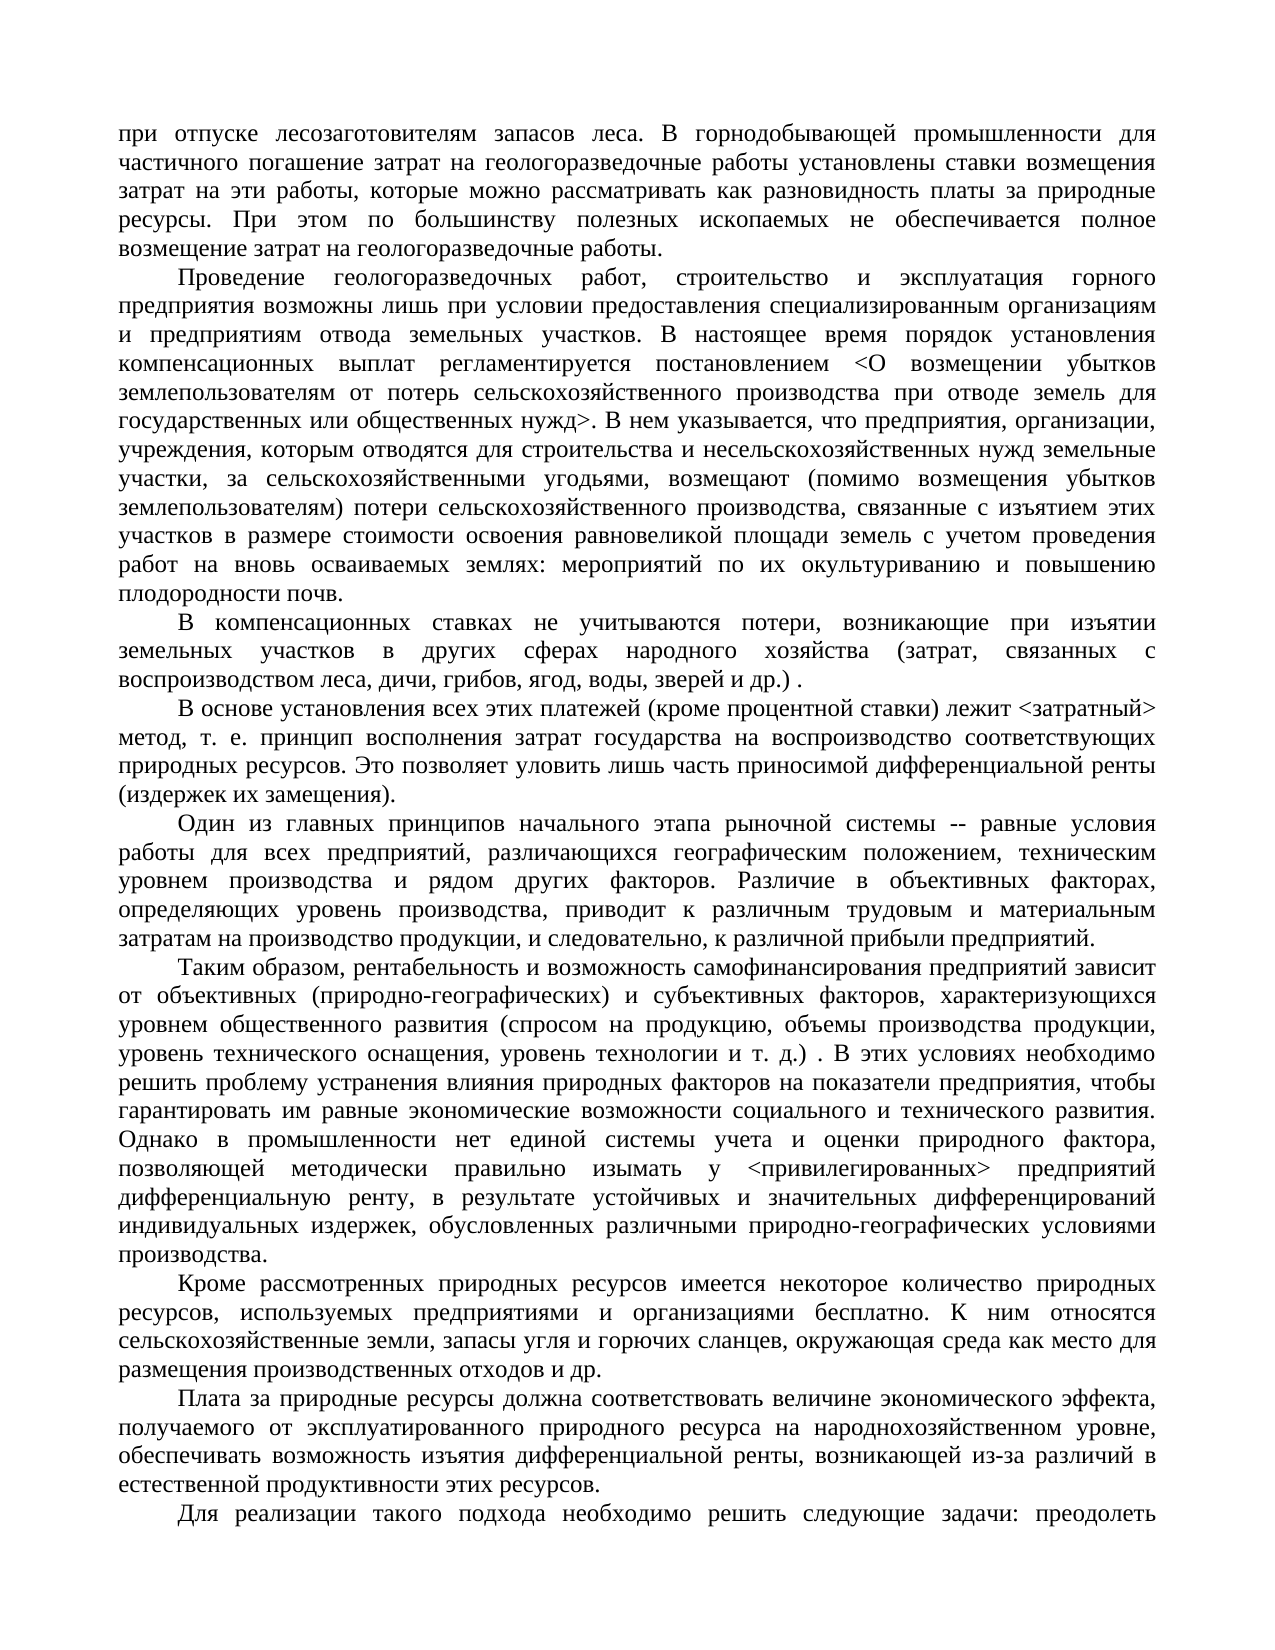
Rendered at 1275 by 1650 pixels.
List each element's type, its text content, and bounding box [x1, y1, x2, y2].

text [118, 118, 1157, 262]
text Один из главных принципов начального этапа рыночной системы -- равные условия работы для всех предприятий, различающихся географическим положением, техническим уровнем производства и рядом других факторов. Различие в объективных факторах, определяющих уровень производства, приводит к различным трудовым и материальным затратам на производство продукции, и следовательно, к различной прибыли предприятий. [118, 808, 1157, 952]
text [118, 1498, 1157, 1527]
text В компенсационных ставках не учитываются потери, возникающие при изъятии земельных участков в других сферах народного хозяйства (затрат, связанных с воспроизводством леса, дичи, грибов, ягод, воды, зверей и др.) . [118, 607, 1157, 693]
text В основе установления всех этих платежей (кроме процентной ставки) лежит <затратный> метод, т. е. принцип восполнения затрат государства на воспроизводство соответствующих природных ресурсов. Это позволяет уловить лишь часть приносимой дифференциальной ренты (издержек их замещения). [118, 693, 1157, 808]
text Таким образом, рентабельность и возможность самофинансирования предприятий зависит от объективных (природно-географических) и субъективных факторов, характеризующихся уровнем общественного развития (спросом на продукцию, объемы производства продукции, уровень технического оснащения, уровень технологии и т. д.) . В этих условиях необходимо решить проблему устранения влияния природных факторов на показатели предприятия, чтобы гарантировать им равные экономические возможности социального и технического развития. Однако в промышленности нет единой системы учета и оценки природного фактора, позволяющей методически правильно изымать у <привилегированных> предприятий дифференциальную ренту, в результате устойчивых и значительных дифференцирований индивидуальных издержек, обусловленных различными природно-географических условиями производства. [118, 952, 1157, 1268]
text Кроме рассмотренных природных ресурсов имеется некоторое количество природных ресурсов, используемых предприятиями и организациями бесплатно. К ним относятся сельскохозяйственные земли, запасы угля и горючих сланцев, окружающая среда как место для размещения производственных отходов и др. [118, 1268, 1157, 1383]
text Плата за природные ресурсы должна соответствовать величине экономического эффекта, получаемого от эксплуатированного природного ресурса на народнохозяйственном уровне, обеспечивать возможность изъятия дифференциальной ренты, возникающей из-за различий в естественной продуктивности этих ресурсов. [118, 1383, 1157, 1498]
text Проведение геологоразведочных работ, строительство и эксплуатация горного предприятия возможны лишь при условии предоставления специализированным организациям и предприятиям отвода земельных участков. В настоящее время порядок установления компенсационных выплат регламентируется постановлением <О возмещении убытков землепользователям от потерь сельскохозяйственного производства при отводе земель для государственных или общественных нужд>. В нем указывается, что предприятия, организации, учреждения, которым отводятся для строительства и несельскохозяйственных нужд земельные участки, за сельскохозяйственными угодьями, возмещают (помимо возмещения убытков землепользователям) потери сельскохозяйственного производства, связанные с изъятием этих участков в размере стоимости освоения равновеликой площади земель с учетом проведения работ на вновь осваиваемых землях: мероприятий по их окультуриванию и повышению плодородности почв. [118, 262, 1157, 607]
